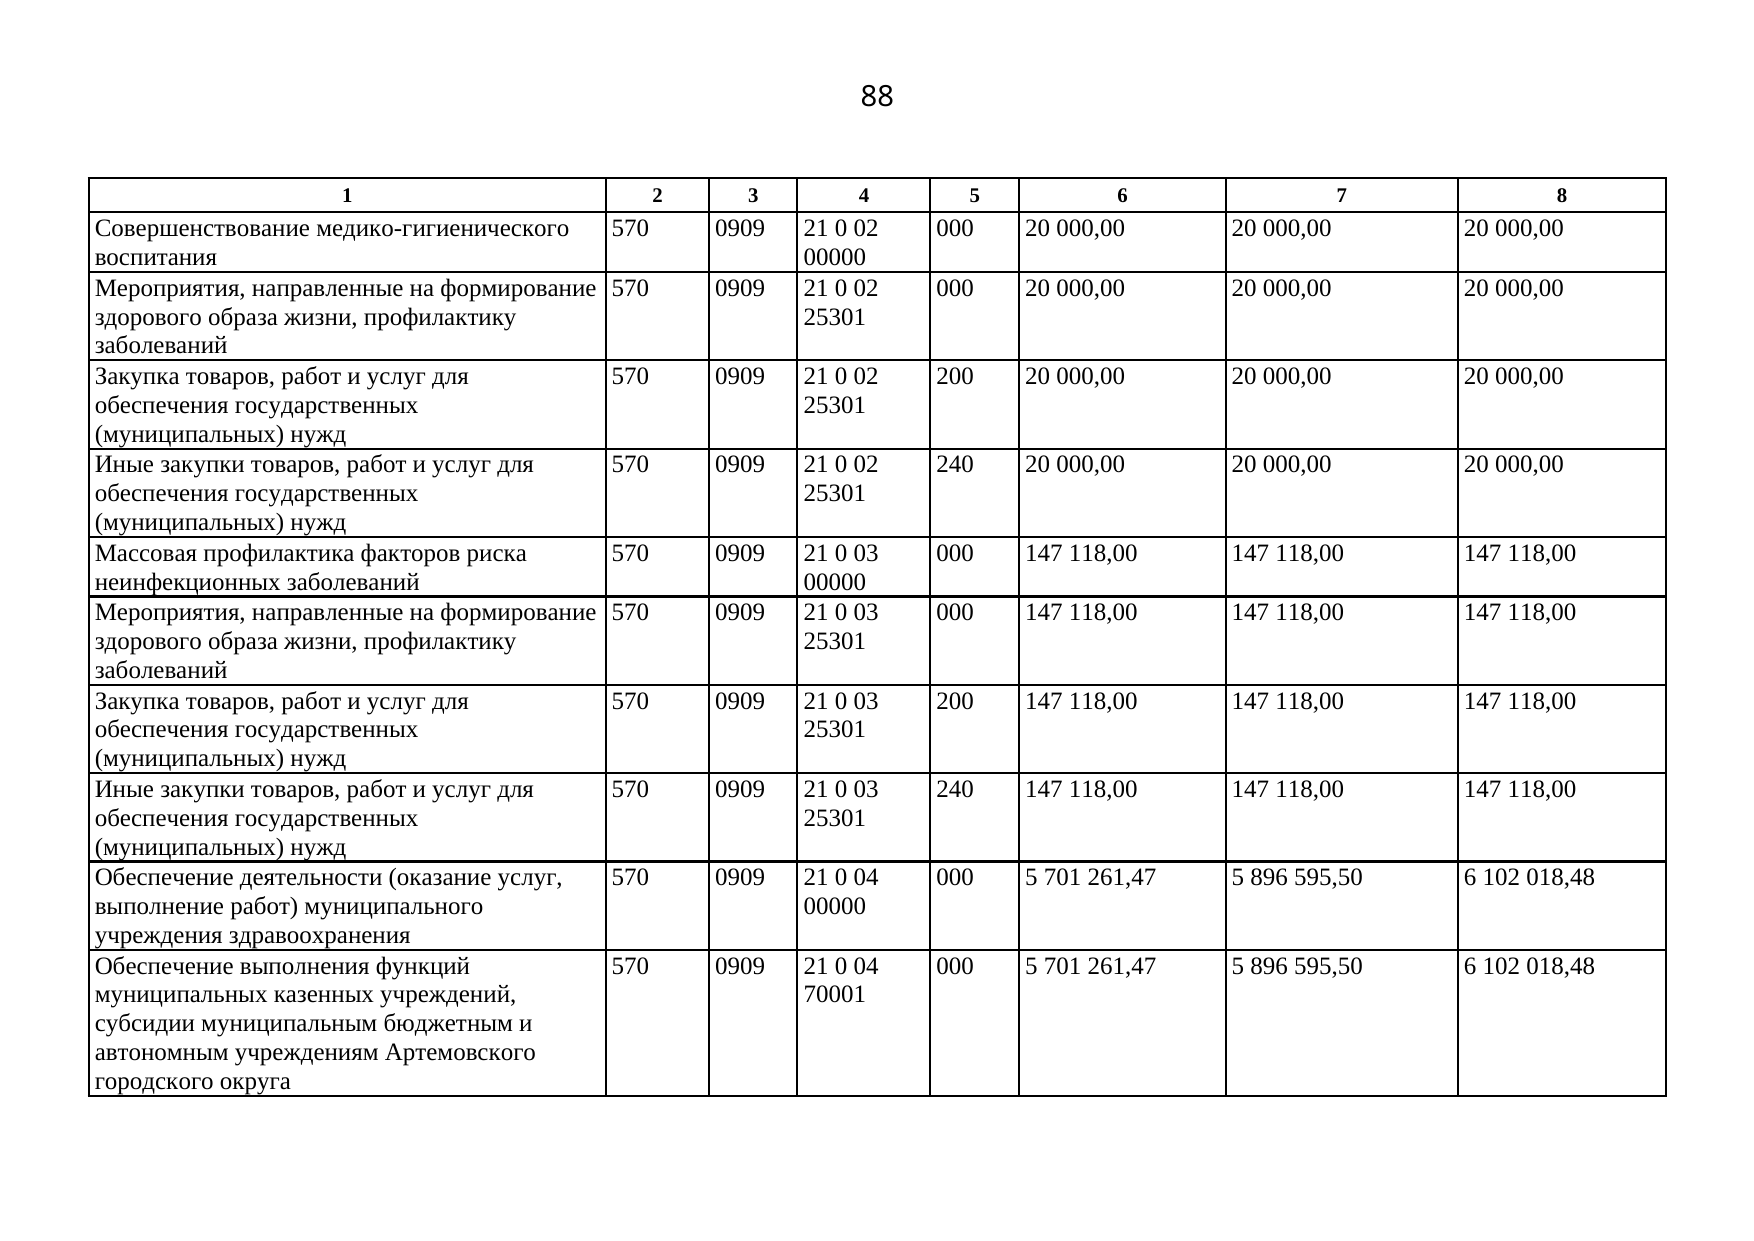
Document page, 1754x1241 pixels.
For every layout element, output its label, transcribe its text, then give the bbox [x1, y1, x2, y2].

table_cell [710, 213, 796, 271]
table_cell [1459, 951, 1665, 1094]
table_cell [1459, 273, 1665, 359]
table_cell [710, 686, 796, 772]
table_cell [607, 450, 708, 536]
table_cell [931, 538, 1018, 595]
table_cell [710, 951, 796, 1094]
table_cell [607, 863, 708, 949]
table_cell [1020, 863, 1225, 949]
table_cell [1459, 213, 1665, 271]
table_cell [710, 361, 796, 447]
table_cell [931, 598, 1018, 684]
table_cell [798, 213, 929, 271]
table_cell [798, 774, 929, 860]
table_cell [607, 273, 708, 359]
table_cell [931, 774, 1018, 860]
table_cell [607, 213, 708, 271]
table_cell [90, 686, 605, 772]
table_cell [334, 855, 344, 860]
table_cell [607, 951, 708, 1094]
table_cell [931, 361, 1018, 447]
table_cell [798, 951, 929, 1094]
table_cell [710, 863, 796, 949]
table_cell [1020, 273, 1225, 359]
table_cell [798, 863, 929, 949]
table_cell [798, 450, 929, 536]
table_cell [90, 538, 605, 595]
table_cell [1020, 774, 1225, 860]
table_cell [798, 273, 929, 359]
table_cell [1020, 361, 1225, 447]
table_header 8 [1459, 179, 1665, 211]
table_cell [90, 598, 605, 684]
table_header 5 [931, 179, 1018, 211]
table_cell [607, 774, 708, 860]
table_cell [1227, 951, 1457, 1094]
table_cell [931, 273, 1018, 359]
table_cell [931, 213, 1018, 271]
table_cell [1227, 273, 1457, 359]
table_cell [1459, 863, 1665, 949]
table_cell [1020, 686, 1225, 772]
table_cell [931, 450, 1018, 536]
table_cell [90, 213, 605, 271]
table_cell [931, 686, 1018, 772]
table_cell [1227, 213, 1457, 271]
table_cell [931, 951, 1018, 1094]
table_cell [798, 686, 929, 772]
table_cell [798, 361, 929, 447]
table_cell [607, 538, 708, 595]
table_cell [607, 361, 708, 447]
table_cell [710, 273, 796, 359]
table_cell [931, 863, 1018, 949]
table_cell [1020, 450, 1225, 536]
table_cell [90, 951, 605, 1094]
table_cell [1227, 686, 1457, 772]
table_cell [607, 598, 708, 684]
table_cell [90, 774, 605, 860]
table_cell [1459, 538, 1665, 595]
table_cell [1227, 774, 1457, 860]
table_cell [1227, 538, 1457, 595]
table_header 6 [1020, 179, 1225, 211]
table_header 7 [1227, 179, 1457, 211]
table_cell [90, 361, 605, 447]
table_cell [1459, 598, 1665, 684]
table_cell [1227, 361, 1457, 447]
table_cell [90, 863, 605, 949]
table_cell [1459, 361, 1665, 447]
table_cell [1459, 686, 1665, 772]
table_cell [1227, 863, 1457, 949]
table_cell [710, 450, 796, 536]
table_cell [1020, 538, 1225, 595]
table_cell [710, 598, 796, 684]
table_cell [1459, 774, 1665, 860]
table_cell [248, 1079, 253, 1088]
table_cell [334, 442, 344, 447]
table_header 3 [710, 179, 796, 211]
table_header 1 [90, 179, 605, 211]
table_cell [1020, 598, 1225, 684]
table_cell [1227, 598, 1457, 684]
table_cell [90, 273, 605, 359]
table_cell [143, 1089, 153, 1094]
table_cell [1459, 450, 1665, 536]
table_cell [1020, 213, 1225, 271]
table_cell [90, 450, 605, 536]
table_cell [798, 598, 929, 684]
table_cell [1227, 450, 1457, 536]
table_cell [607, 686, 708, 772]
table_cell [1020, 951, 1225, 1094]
table_header 2 [607, 179, 708, 211]
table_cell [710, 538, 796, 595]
table_header 4 [798, 179, 929, 211]
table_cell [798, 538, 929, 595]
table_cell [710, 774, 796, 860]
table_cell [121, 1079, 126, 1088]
